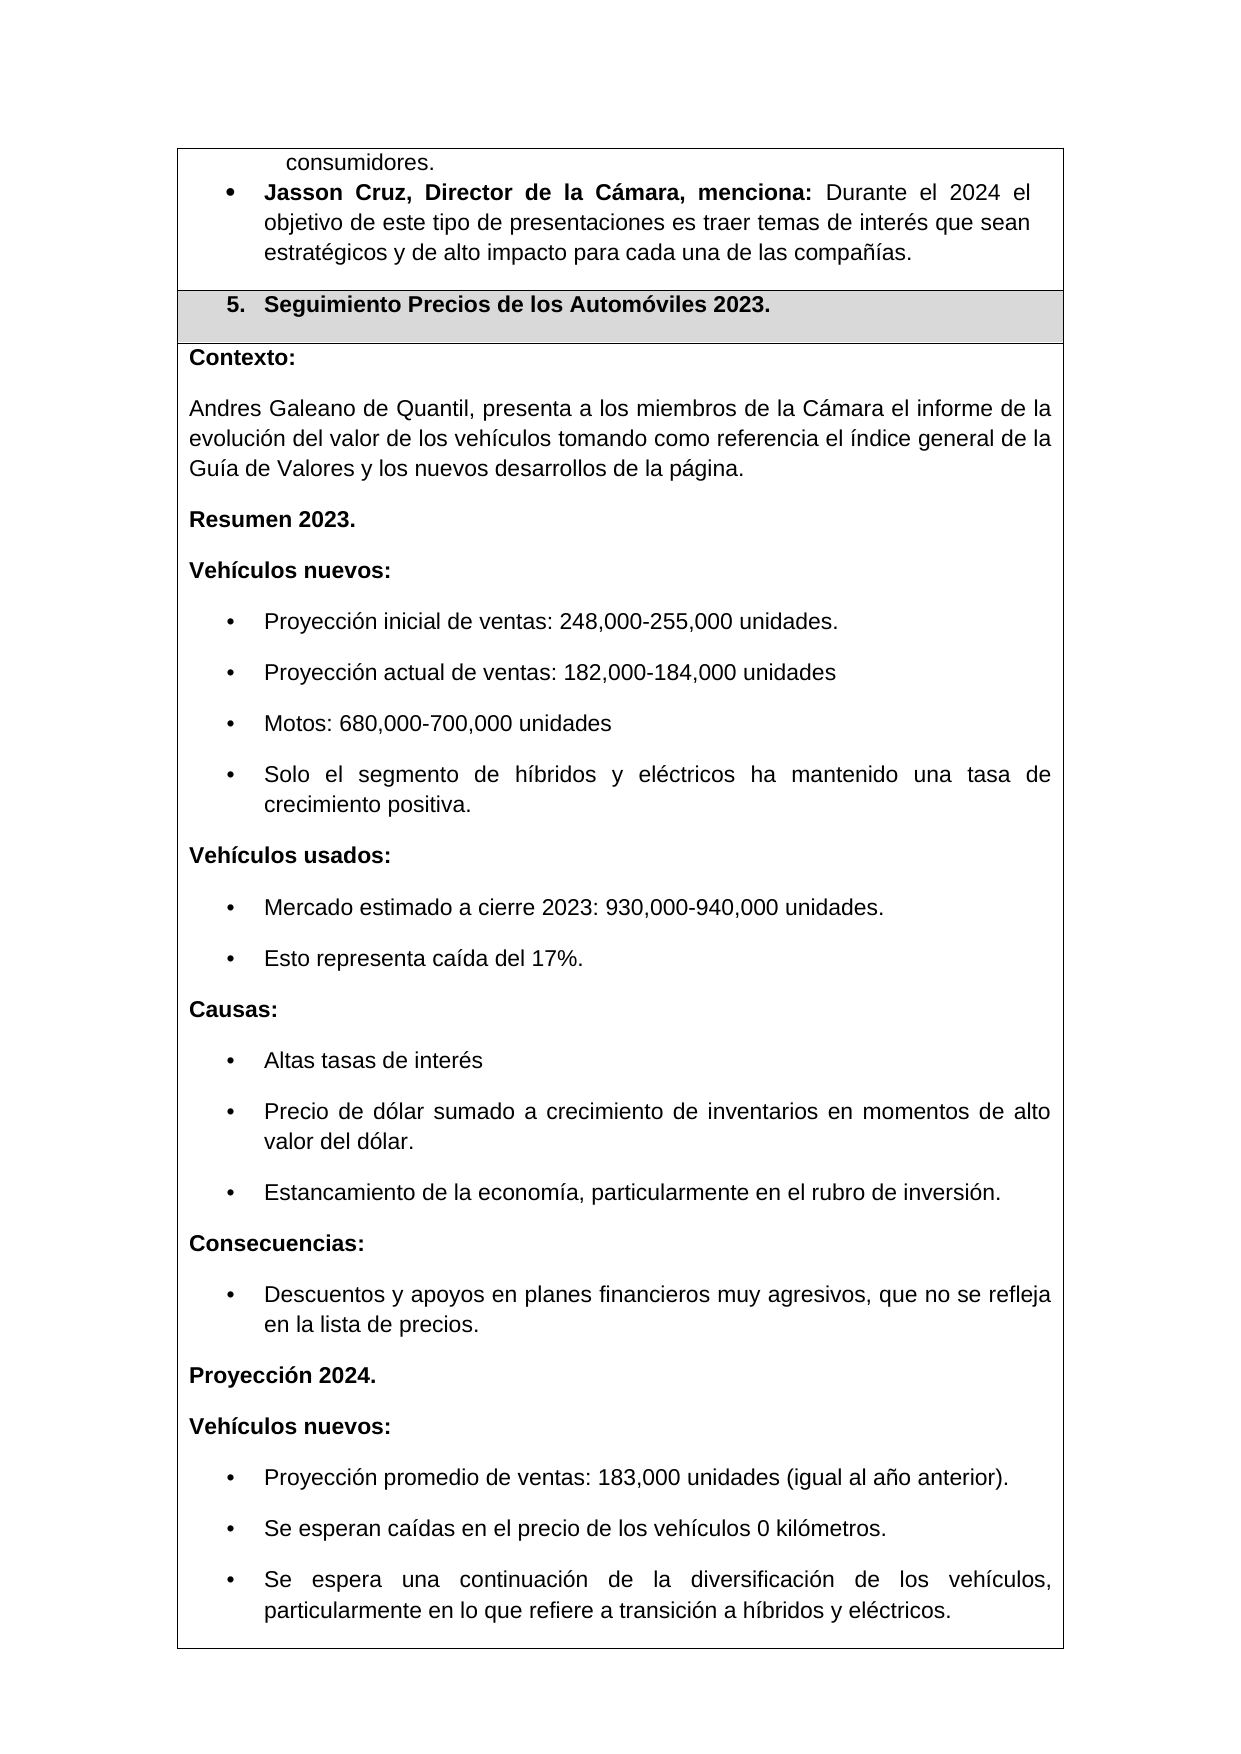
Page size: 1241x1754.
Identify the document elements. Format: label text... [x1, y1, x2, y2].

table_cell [178, 149, 1063, 290]
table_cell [178, 344, 1063, 1648]
table_cell Seguimiento Precios de los Automóviles 2023. [178, 291, 1063, 342]
